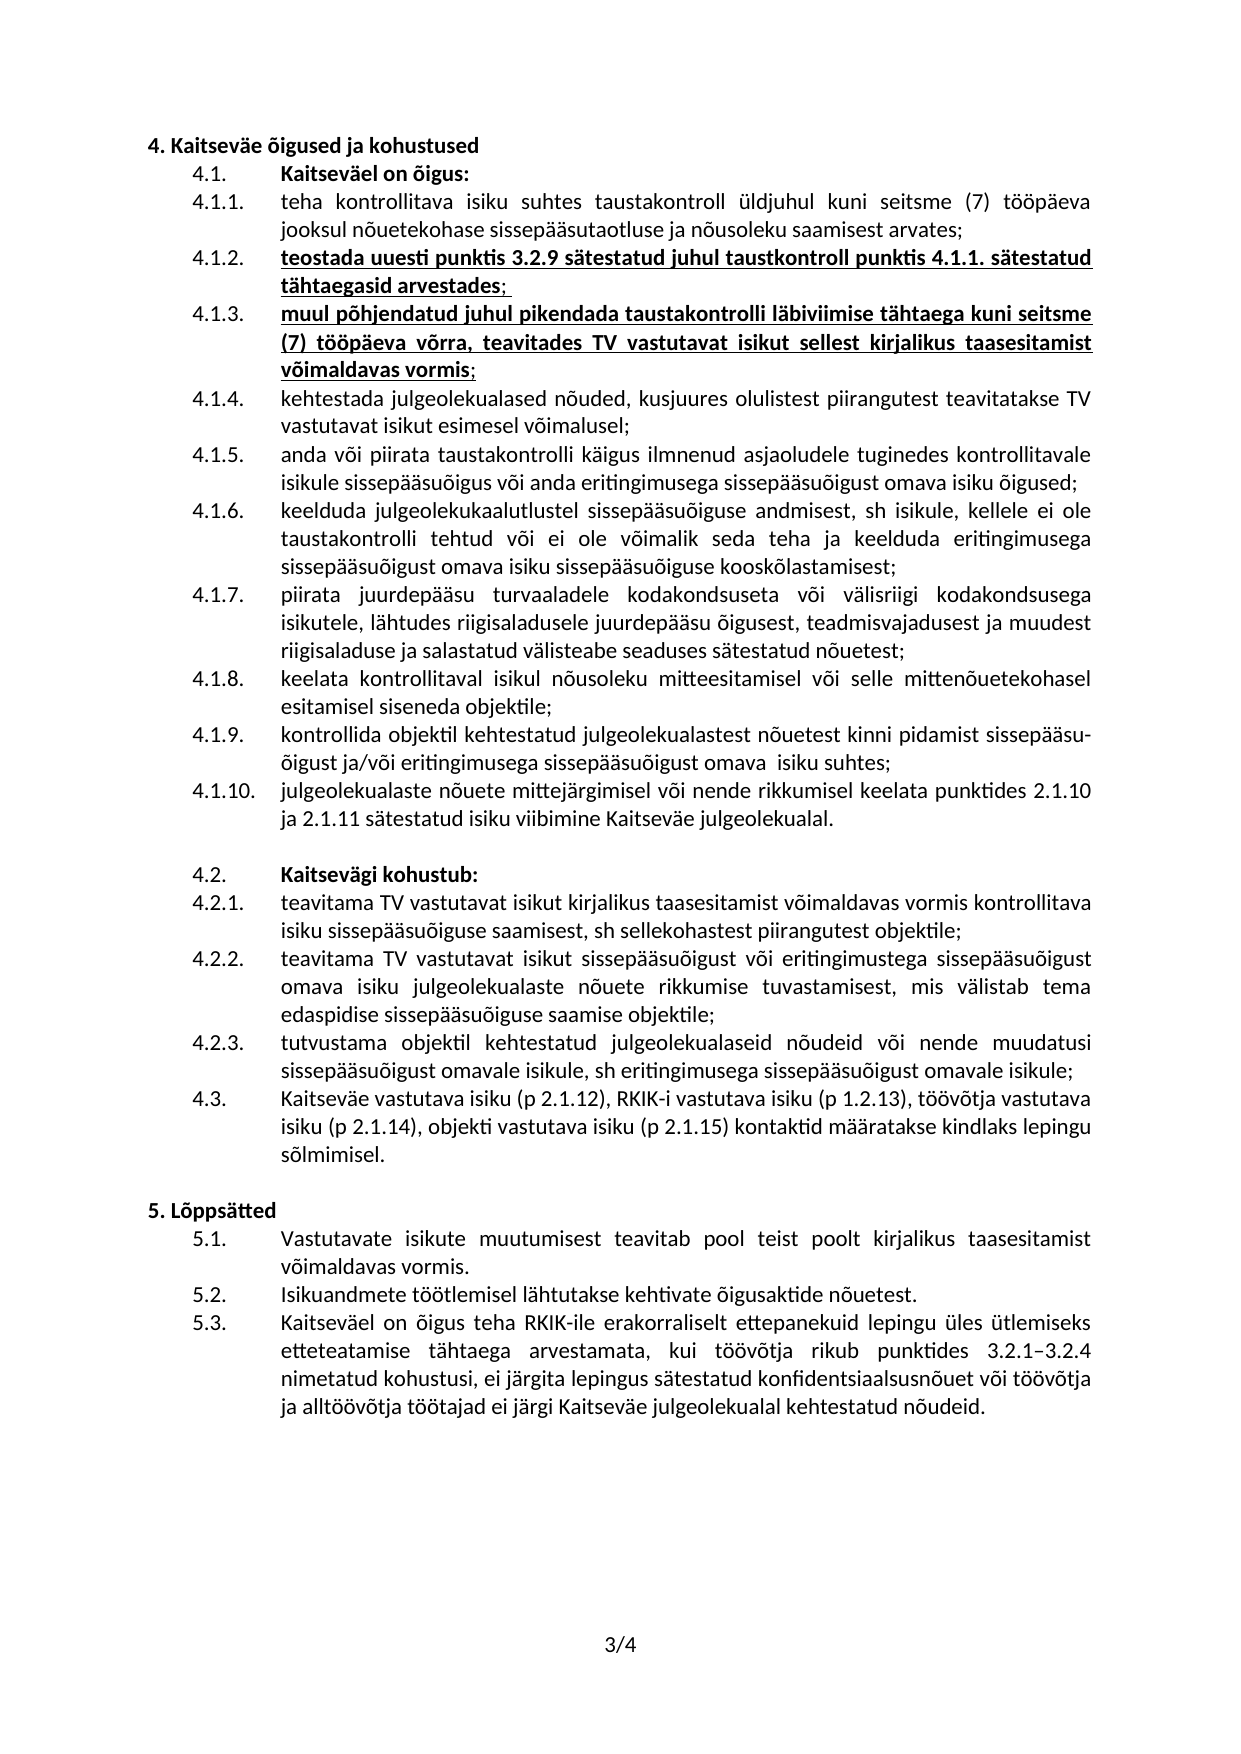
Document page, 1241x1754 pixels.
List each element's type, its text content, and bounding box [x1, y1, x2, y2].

list Kaitseväe vastutava isiku (p 2.1.12), RKIK-i vastutava isiku (p 1.2.13), töövõtja vastutava isiku (p 2.1.14), objekti vastutava isiku (p 2.1.15) kontaktid määratakse kindlaks lepingu sõlmimisel. [192, 1084, 1093, 1168]
list Isikuandmete töötlemisel lähtutakse kehtivate õigusaktide nõuetest. [192, 1280, 1093, 1308]
list Kaitseväel on õigus: [192, 159, 1093, 187]
list kehtestada julgeolekualased nõuded, kusjuures olulistest piirangutest teavitatakse TV vastutavat isikut esimesel võimalusel; [192, 384, 1093, 440]
list Kaitseväel on õigus teha RKIK-ile erakorraliselt ettepanekuid lepingu üles ütlemiseks etteteatamise tähtaega arvestamata, kui töövõtja rikub punktides 3.2.1–3.2.4 nimetatud kohustusi, ei järgita lepingus sätestatud konfidentsiaalsusnõuet või töövõtja ja alltöövõtja töötajad ei järgi Kaitseväe julgeolekualal kehtestatud nõudeid. [192, 1308, 1093, 1420]
list anda või piirata taustakontrolli käigus ilmnenud asjaoludele tuginedes kontrollitavale isikule sissepääsuõigus või anda eritingimusega sissepääsuõigust omava isiku õigused; [192, 440, 1093, 496]
list Lõppsätted [148, 1196, 1093, 1224]
list keelata kontrollitaval isikul nõusoleku mitteesitamisel või selle mittenõuetekohasel esitamisel siseneda objektile; [192, 664, 1093, 720]
list Kaitseväe õigused ja kohustused [148, 131, 1093, 159]
list Vastutavate isikute muutumisest teavitab pool teist poolt kirjalikus taasesitamist võimaldavas vormis. [192, 1224, 1093, 1280]
list tutvustama objektil kehtestatud julgeolekualaseid nõudeid või nende muudatusi sissepääsuõigust omavale isikule, sh eritingimusega sissepääsuõigust omavale isikule; [192, 1028, 1093, 1084]
list kontrollida objektil kehtestatud julgeolekualastest nõuetest kinni pidamist sissepääsu-õigust ja/või eritingimusega sissepääsuõigust omava isiku suhtes; [192, 720, 1093, 776]
list Kaitsevägi kohustub: [192, 860, 1093, 888]
list keelduda julgeolekukaalutlustel sissepääsuõiguse andmisest, sh isikule, kellele ei ole taustakontrolli tehtud või ei ole võimalik seda teha ja keelduda eritingimusega sissepääsuõigust omava isiku sissepääsuõiguse kooskõlastamisest; [192, 496, 1093, 580]
list muul põhjendatud juhul pikendada taustakontrolli läbiviimise tähtaega kuni seitsme (7) tööpäeva võrra, teavitades TV vastutavat isikut sellest kirjalikus taasesitamist võimaldavas vormis; [192, 299, 1093, 384]
list teavitama TV vastutavat isikut sissepääsuõigust või eritingimustega sissepääsuõigust omava isiku julgeolekualaste nõuete rikkumise tuvastamisest, mis välistab tema edaspidise sissepääsuõiguse saamise objektile; [192, 944, 1093, 1028]
list julgeolekualaste nõuete mittejärgimisel või nende rikkumisel keelata punktides 2.1.10 ja 2.1.11 sätestatud isiku viibimine Kaitseväe julgeolekualal. [192, 776, 1093, 832]
list teostada uuesti punktis 3.2.9 sätestatud juhul taustkontroll punktis 4.1.1. sätestatud tähtaegasid arvestades; [192, 243, 1093, 299]
list piirata juurdepääsu turvaaladele kodakondsuseta või välisriigi kodakondsusega isikutele, lähtudes riigisaladusele juurdepääsu õigusest, teadmisvajadusest ja muudest riigisaladuse ja salastatud välisteabe seaduses sätestatud nõuetest; [192, 580, 1093, 664]
list teavitama TV vastutavat isikut kirjalikus taasesitamist võimaldavas vormis kontrollitava isiku sissepääsuõiguse saamisest, sh sellekohastest piirangutest objektile; [192, 888, 1093, 944]
list teha kontrollitava isiku suhtes taustakontroll üldjuhul kuni seitsme (7) tööpäeva jooksul nõuetekohase sissepääsutaotluse ja nõusoleku saamisest arvates; [192, 187, 1093, 243]
